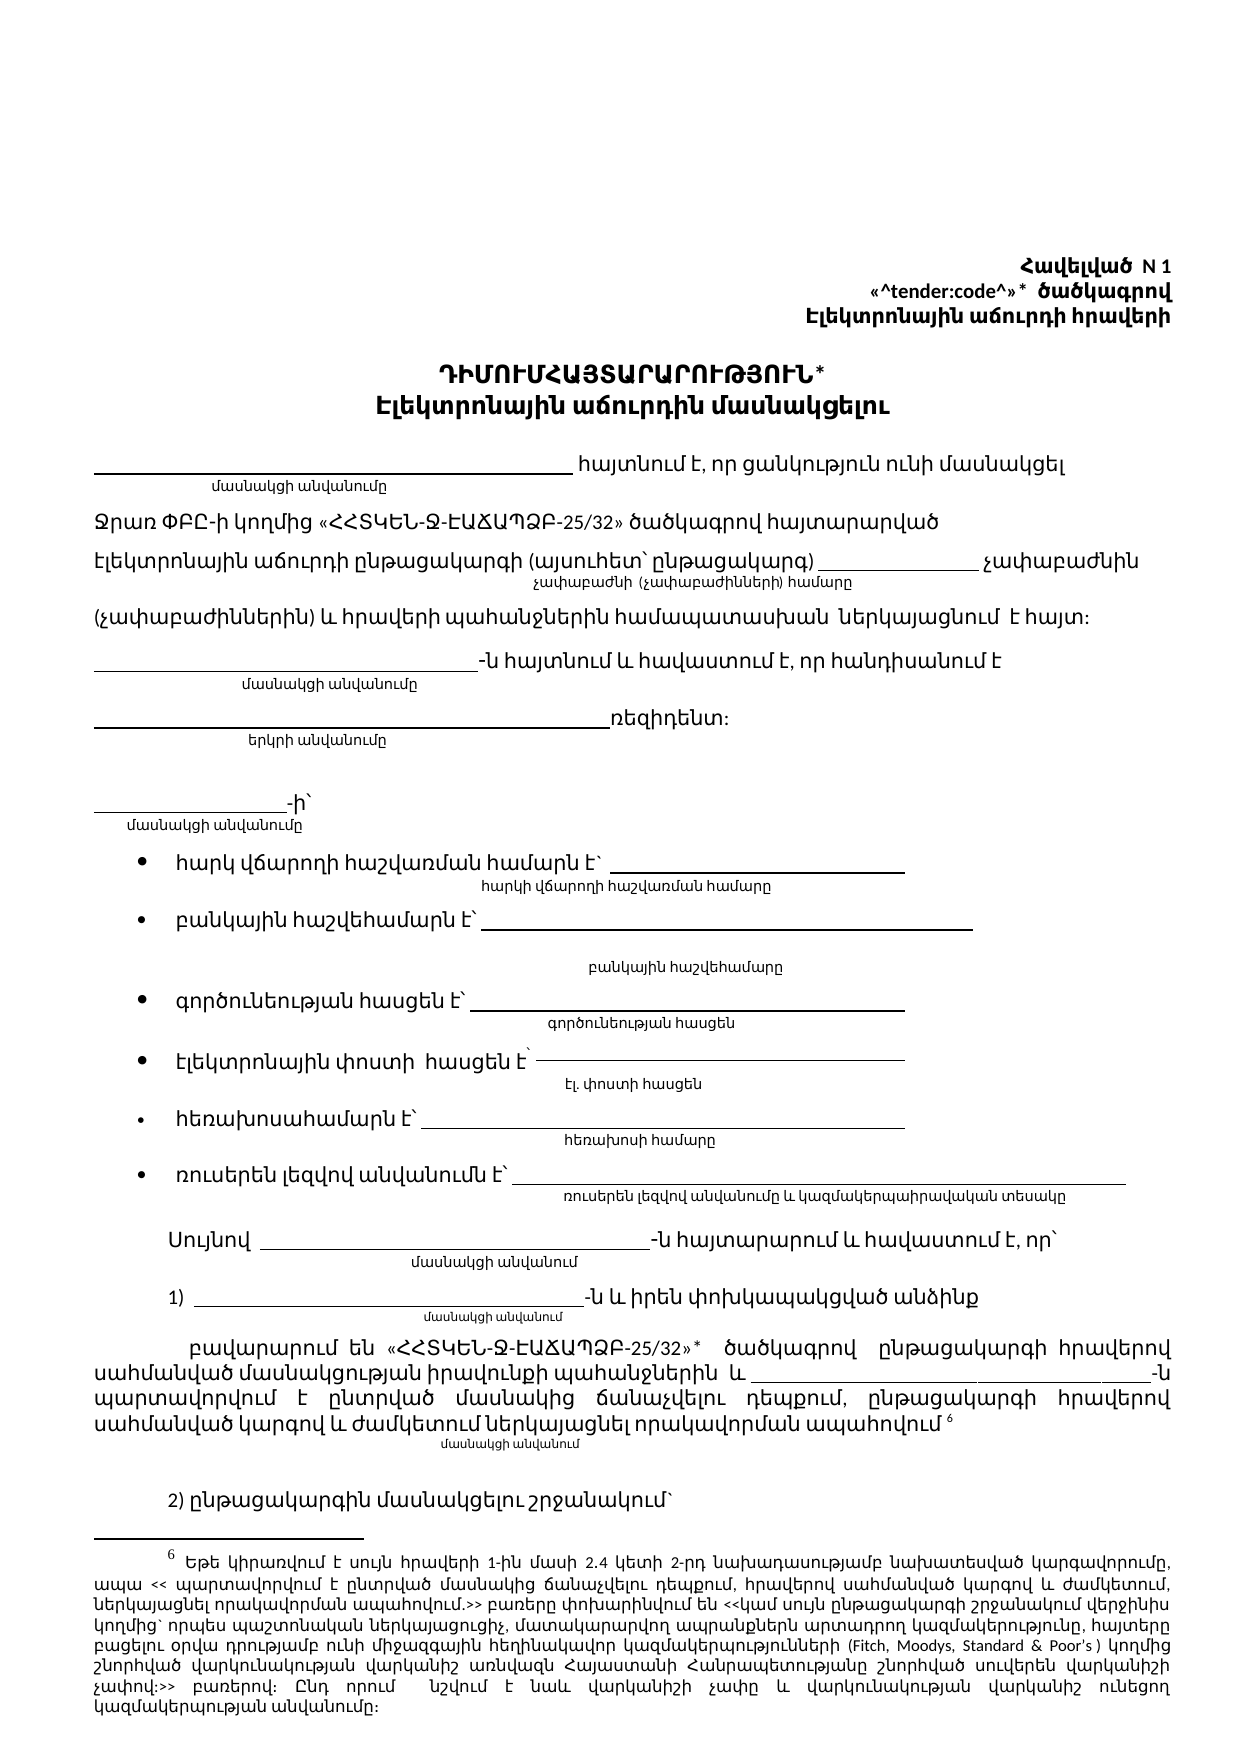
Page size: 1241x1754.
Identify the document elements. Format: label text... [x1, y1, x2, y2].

text բանկային հաշվեհամարը [94, 958, 1171, 989]
list բանկային հաշվեհամարն է՝ [138, 907, 1171, 958]
list էլեկտրոնային փոստի հասցեն է՝ [138, 1045, 1171, 1075]
text մասնակցի անվանումը [94, 477, 1171, 507]
text մասնակցի անվանումը [94, 675, 1171, 706]
text մասնակցի անվանում [94, 1253, 1171, 1284]
text Հավելված N 1 [94, 253, 1171, 278]
text Էլեկտրոնային աճուրդի հրավերի [94, 304, 1171, 329]
text Ջրառ ՓԲԸ-ի կողմից «ՀՀՏԿԵՆ-Ջ-ԷԱՃԱՊՁԲ-25/32» ծածկագրով հայտարարված [94, 507, 1171, 535]
list հեռախոսահամարն է՝ [138, 1106, 1171, 1131]
text Սույնով -ն հայտարարում և հավաստում է, որ՝ [94, 1223, 1171, 1253]
text էլեկտրոնային աճուրդի ընթացակարգի (այսուհետ՝ ընթացակարգ) չափաբաժնին [94, 548, 1171, 573]
text ռեզիդենտ: [94, 706, 1171, 731]
text էլ. փոստի հասցեն [94, 1075, 1171, 1106]
text ԴԻՄՈՒՄՀԱՅՏԱՐԱՐՈՒԹՅՈՒՆ* [94, 360, 1171, 390]
text մասնակցի անվանումը [94, 816, 1171, 846]
text ռուսերեն լեզվով անվանումը և կազմակերպաիրավական տեսակը [94, 1187, 1171, 1218]
text հարկի վճարողի հաշվառման համարը [94, 877, 1171, 907]
text բավարարում են «ՀՀՏԿԵՆ-Ջ-ԷԱՃԱՊՁԲ-25/32»* ծածկագրով ընթացակարգի հրավերով սահմանված մասնակցության իրավունքի պահանջներին և -ն պարտավորվում է ընտրված մասնակից ճանաչվելու դեպքում, ընթացակարգի հրավերով սահմանված կարգով և ժամկետում ներկայացնել որակավորման ապահովում [94, 1335, 1171, 1436]
text մասնակցի անվանում [94, 1309, 1171, 1335]
list գործունեության հասցեն է՝ [138, 989, 1171, 1014]
text երկրի անվանումը [94, 731, 1171, 762]
text -ի՝ [94, 790, 1171, 816]
text չափաբաժնի (չափաբաժինների) համարը [94, 573, 1171, 604]
text 1) -ն և իրեն փոխկապակցված անձինք [94, 1284, 1171, 1309]
list ռուսերեն լեզվով անվանումն է՝ [138, 1162, 1171, 1187]
text հայտնում է, որ ցանկություն ունի մասնակցել [94, 451, 1171, 477]
text մասնակցի անվանում [94, 1436, 1171, 1462]
list հարկ վճարողի հաշվառման համարն է` [138, 846, 1171, 877]
text հեռախոսի համարը [462, 1131, 1171, 1162]
text «^tender:code^»* ծածկագրով [94, 278, 1171, 304]
text գործունեության հասցեն [94, 1014, 1171, 1045]
subtitle Էլեկտրոնային աճուրդին մասնակցելու [94, 390, 1171, 421]
text -ն հայտնում և հավաստում է, որ հանդիսանում է [94, 644, 1171, 675]
text (չափաբաժիններին) և հրավերի պահանջներին համապատասխան ներկայացնում է հայտ: [94, 604, 1171, 629]
text 2) ընթացակարգին մասնակցելու շրջանակում` [94, 1487, 1171, 1513]
